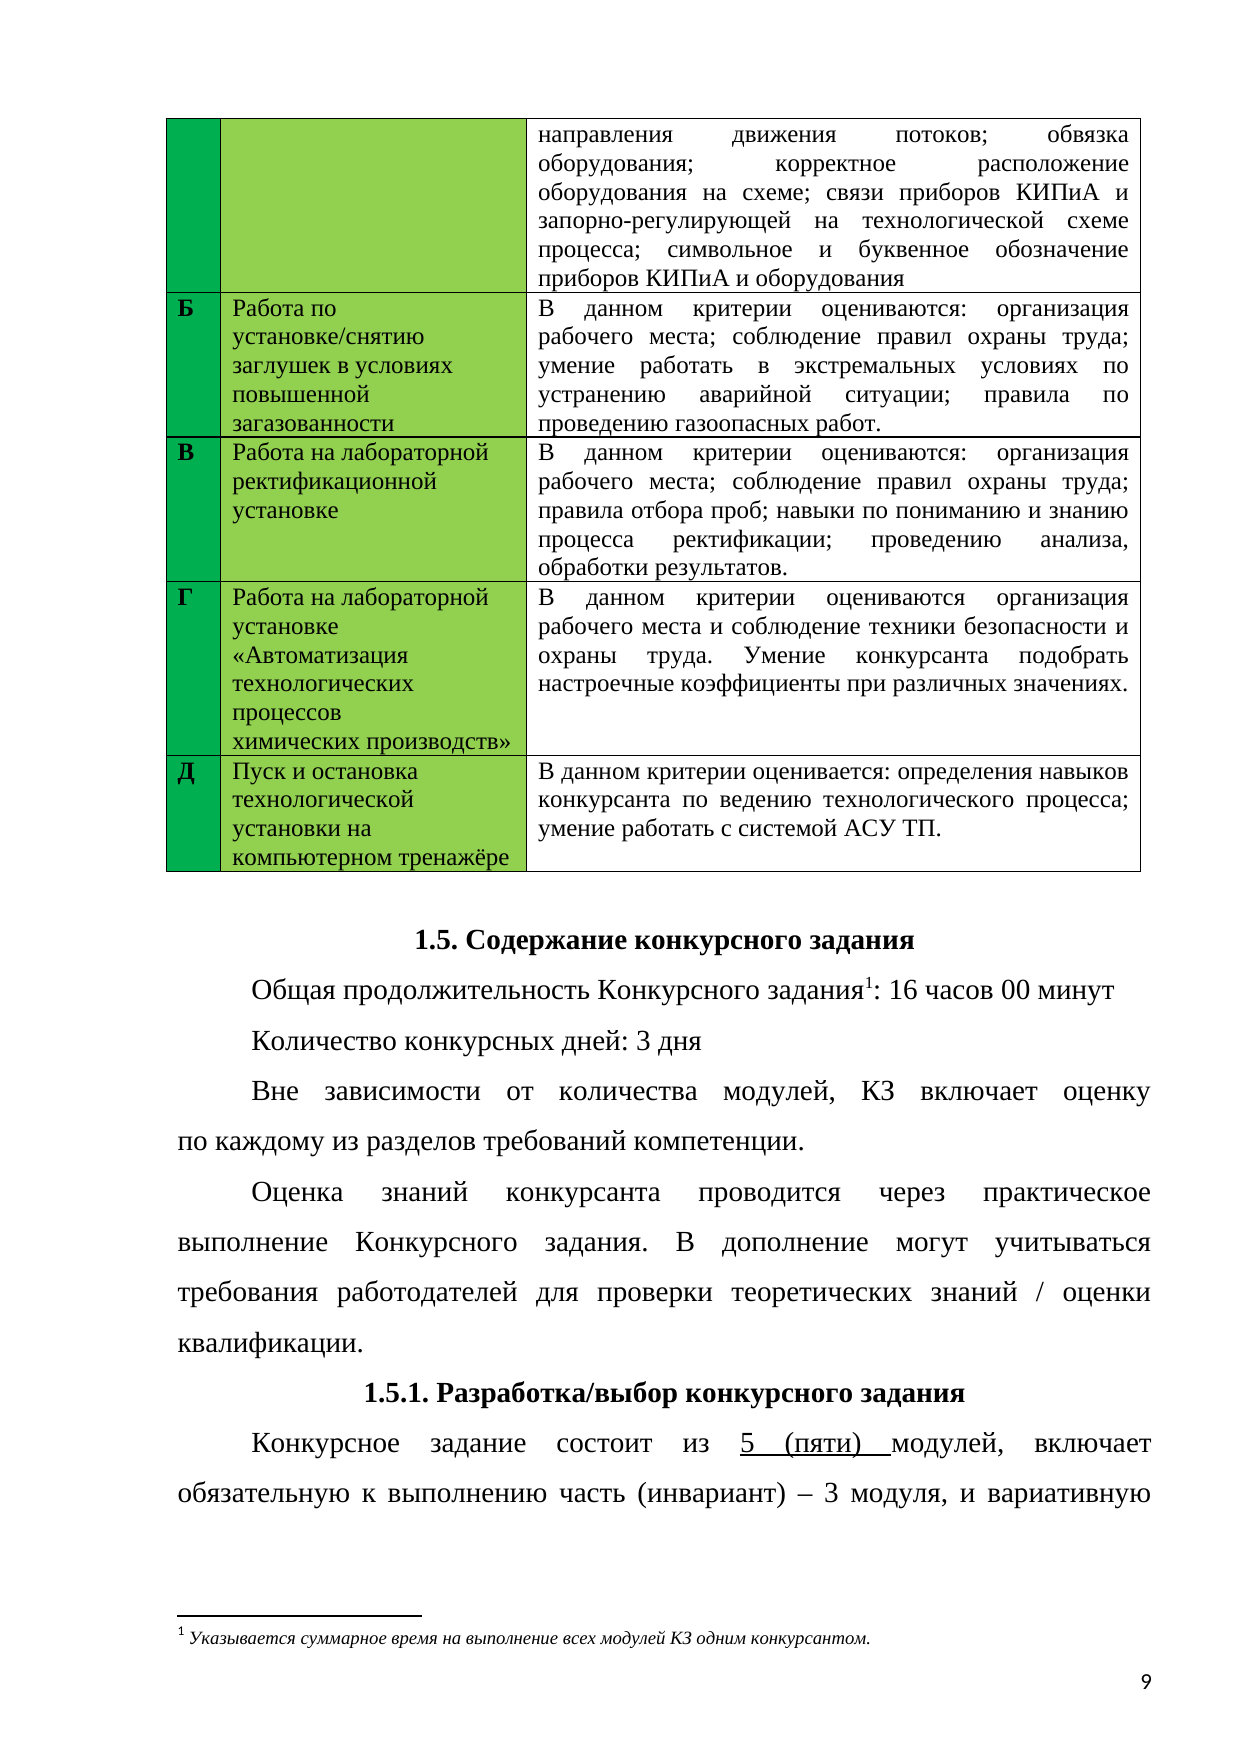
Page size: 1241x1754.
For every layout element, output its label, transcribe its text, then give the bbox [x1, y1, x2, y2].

text Общая продолжительность Конкурсного задания: 16 часов 00 минут [177, 972, 1152, 1006]
table_cell Д [167, 756, 220, 871]
text Вне зависимости от количества модулей, КЗ включает оценку по каждому из разделов требований компетенции. [177, 1073, 1152, 1157]
table_cell Работа по установке/снятию заглушек в условиях повышенной загазованности [221, 293, 526, 436]
table_cell Работа на лабораторной установке «Автоматизация технологических процессов химических производств» [221, 582, 526, 755]
table_cell В данном критерии оцениваются: организация рабочего места; соблюдение правил охраны труда; правила отбора проб; навыки по пониманию и знанию процесса ректификации; проведению анализа, обработки результатов. [527, 438, 1140, 581]
text Оценка знаний конкурсанта проводится через практическое выполнение Конкурсного задания. В дополнение могут учитываться требования работодателей для проверки теоретических знаний / оценки квалификации. [177, 1174, 1152, 1358]
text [177, 1425, 1152, 1509]
table_cell Пуск и остановка технологической установки на компьютерном тренажёре [221, 756, 526, 871]
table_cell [527, 119, 1140, 292]
text 1.5.1. Разработка/выбор конкурсного задания [177, 1375, 1152, 1408]
table_cell Б [167, 293, 220, 436]
table_cell Работа на лабораторной ректификационной установке [221, 438, 526, 581]
text Количество конкурсных дней: 3 дня [177, 1023, 1152, 1056]
text 1.5. Содержание конкурсного задания [177, 922, 1152, 956]
table_cell А [167, 119, 220, 292]
table_cell В данном критерии оцениваются: организация рабочего места; соблюдение правил охраны труда; умение работать в экстремальных условиях по устранению аварийной ситуации; правила по проведению газоопасных работ. [527, 293, 1140, 436]
table_cell В [167, 438, 220, 581]
table_cell В данном критерии оцениваются организация рабочего места и соблюдение техники безопасности и охраны труда. Умение конкурсанта подобрать настроечные коэффициенты при различных значениях. [527, 582, 1140, 755]
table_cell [221, 119, 526, 292]
table_cell В данном критерии оценивается: определения навыков конкурсанта по ведению технологического процесса; умение работать с системой АСУ ТП. [527, 756, 1140, 871]
table_cell Г [167, 582, 220, 755]
